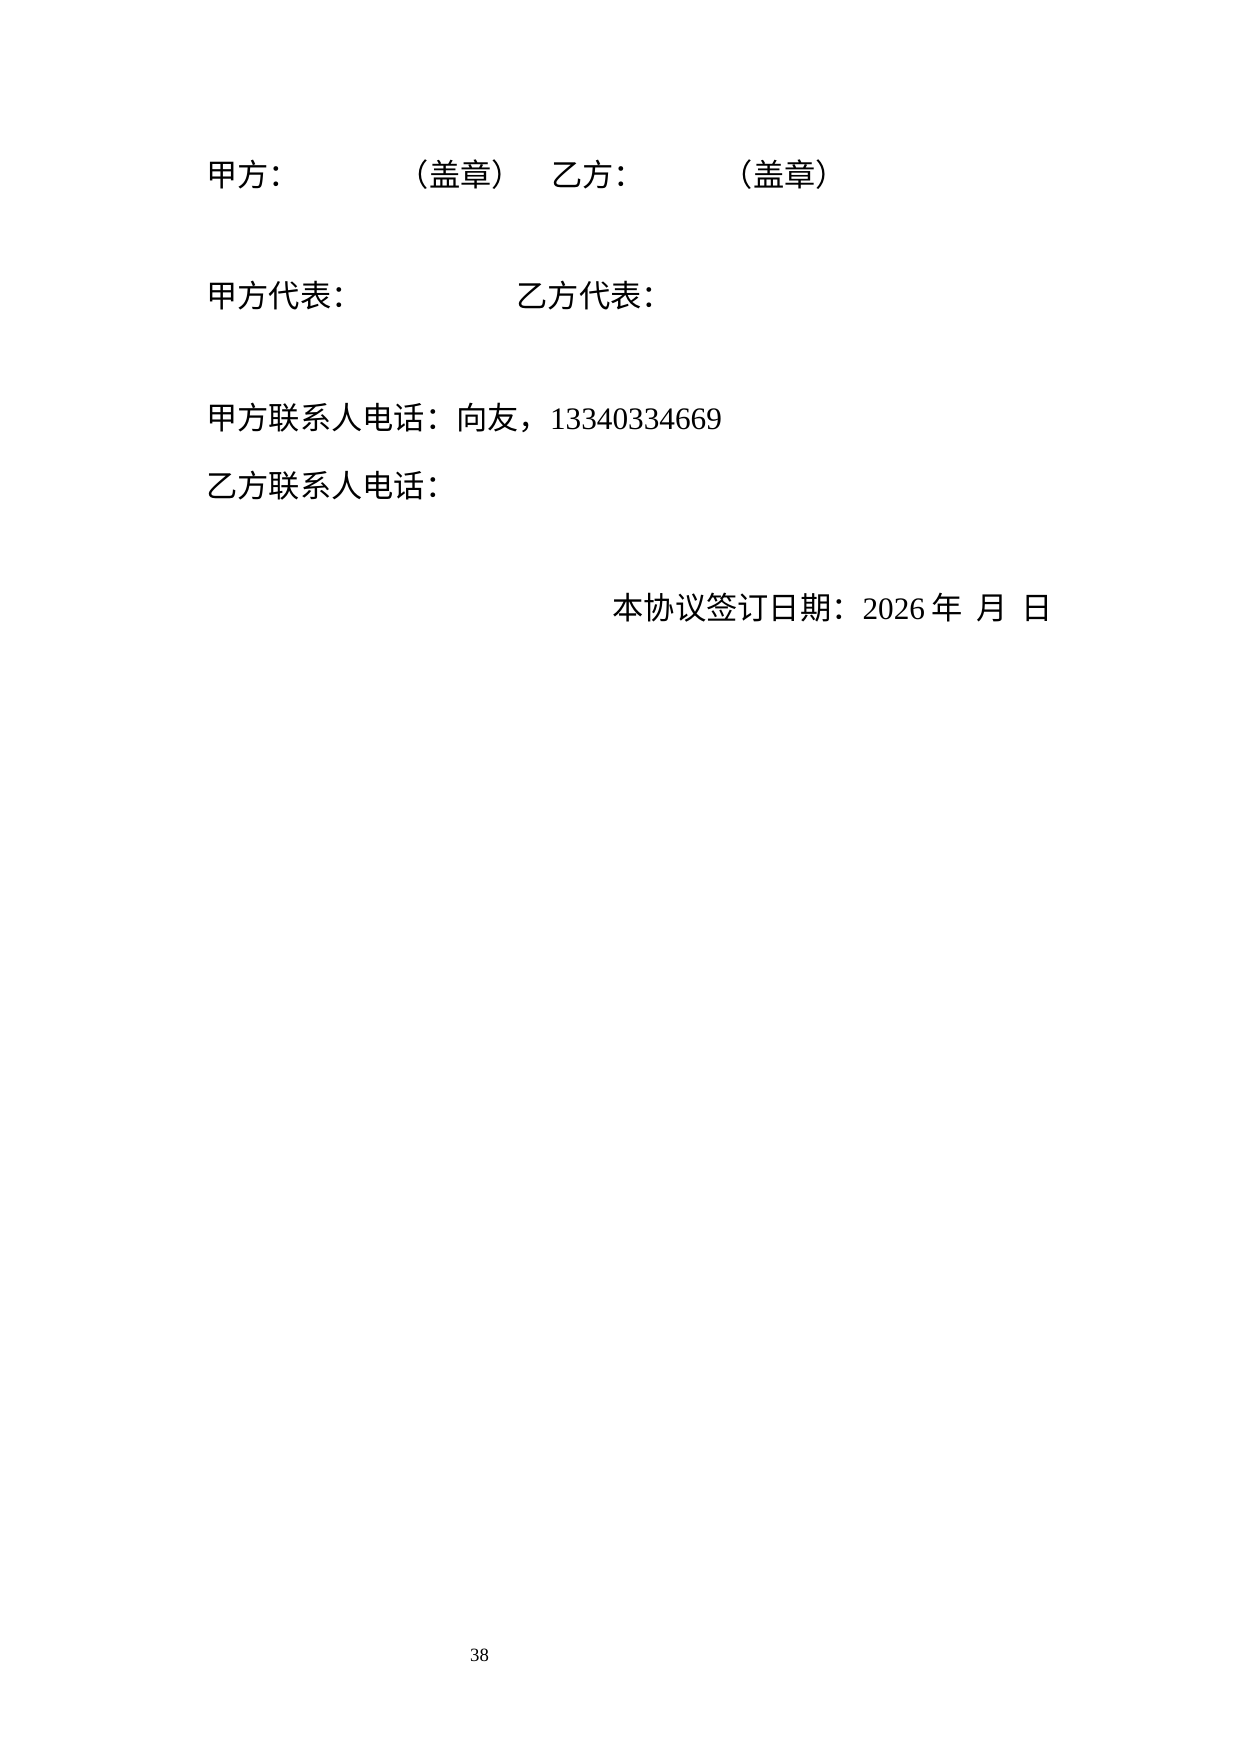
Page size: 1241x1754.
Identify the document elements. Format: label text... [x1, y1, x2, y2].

text 甲方： （盖章） 乙方： （盖章） [144, 150, 1053, 195]
text 本协议签订日期：2026年 月 日 [144, 583, 1053, 628]
text 甲方代表： 乙方代表： [144, 272, 1053, 317]
text 甲方联系人电话：向友，13340334669 乙方联系人电话： [206, 393, 1053, 506]
